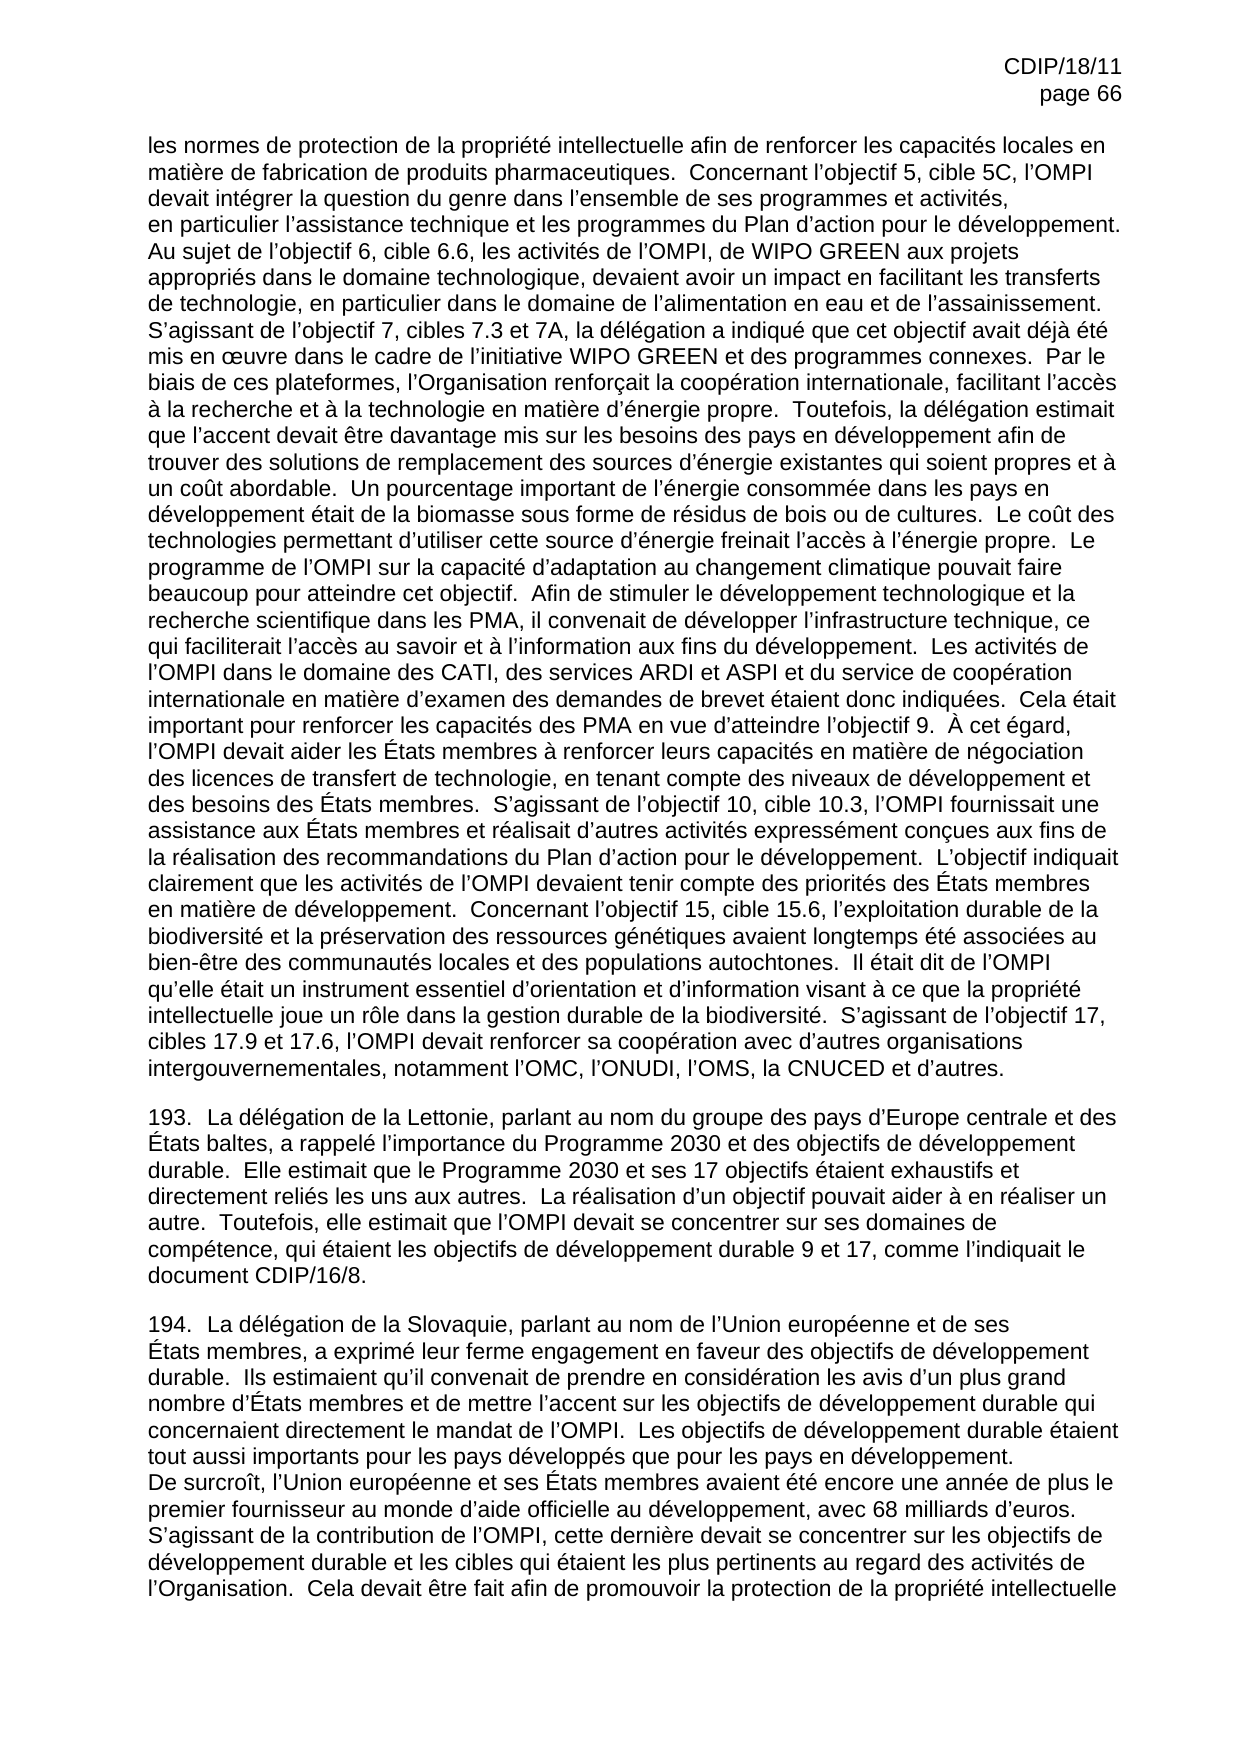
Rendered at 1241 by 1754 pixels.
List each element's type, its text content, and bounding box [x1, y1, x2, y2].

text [148, 1311, 1122, 1601]
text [148, 132, 1122, 1081]
text La délégation de la Lettonie, parlant au nom du groupe des pays d’Europe centrale et des États baltes, a rappelé l’importance du Programme 2030 et des objectifs de développement durable. Elle estimait que le Programme 2030 et ses 17 objectifs étaient exhaustifs et directement reliés les uns aux autres. La réalisation d’un objectif pouvait aider à en réaliser un autre. Toutefois, elle estimait que l’OMPI devait se concentrer sur ses domaines de compétence, qui étaient les objectifs de développement durable 9 et 17, comme l’indiquait le document CDIP/16/8. [148, 1104, 1122, 1288]
